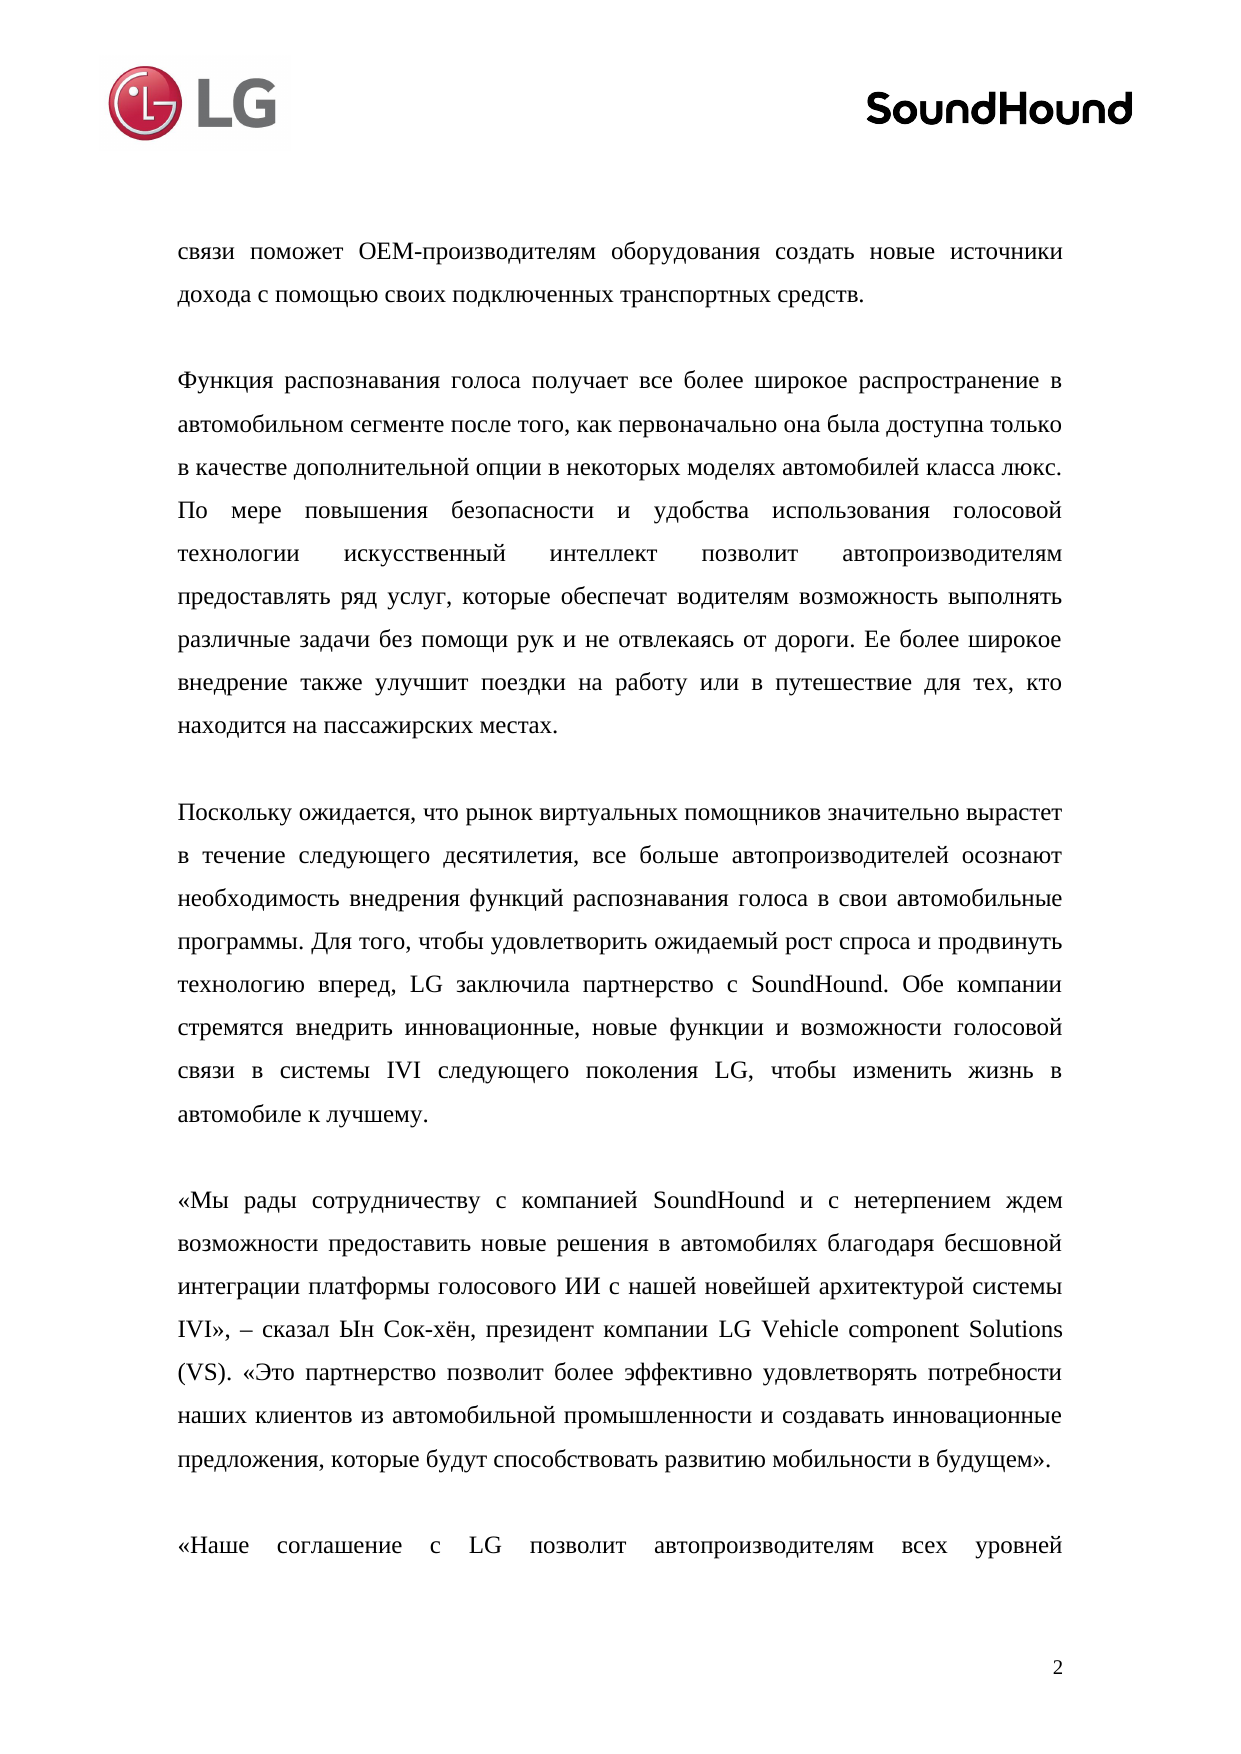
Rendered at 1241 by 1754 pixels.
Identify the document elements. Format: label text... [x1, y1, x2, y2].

picture [866, 90, 1135, 126]
text Поскольку ожидается, что рынок виртуальных помощников значительно вырастет в течение следующего десятилетия, все больше автопроизводителей осознают необходимость внедрения функций распознавания голоса в свои автомобильные программы. Для того, чтобы удовлетворить ожидаемый рост спроса и продвинуть технологию вперед, LG заключила партнерство с SoundHound. Обе компании стремятся внедрить инновационные, новые функции и возможности голосовой связи в системы IVI следующего поколения LG, чтобы изменить жизнь в автомобиле к лучшему. [177, 797, 1063, 1127]
text Функция распознавания голоса получает все более широкое распространение в автомобильном сегменте после того, как первоначально она была доступна только в качестве дополнительной опции в некоторых моделях автомобилей класса люкс. По мере повышения безопасности и удобства использования голосовой технологии искусственный интеллект позволит автопроизводителям предоставлять ряд услуг, которые обеспечат водителям возможность выполнять различные задачи без помощи рук и не отвлекаясь от дороги. Ее более широкое внедрение также улучшит поездки на работу или в путешествие для тех, кто находится на пассажирских местах. [177, 366, 1063, 739]
picture [98, 55, 291, 151]
text «Мы рады сотрудничеству с компанией SoundHound и с нетерпением ждем возможности предоставить новые решения в автомобилях благодаря бесшовной интеграции платформы голосового ИИ с нашей новейшей архитектурой системы IVI», – сказал Ын Сок-хён, президент компании LG Vehicle component Solutions (VS). «Это партнерство позволит более эффективно удовлетворять потребности наших клиентов из автомобильной промышленности и создавать инновационные предложения, которые будут способствовать развитию мобильности в будущем». [177, 1185, 1063, 1472]
